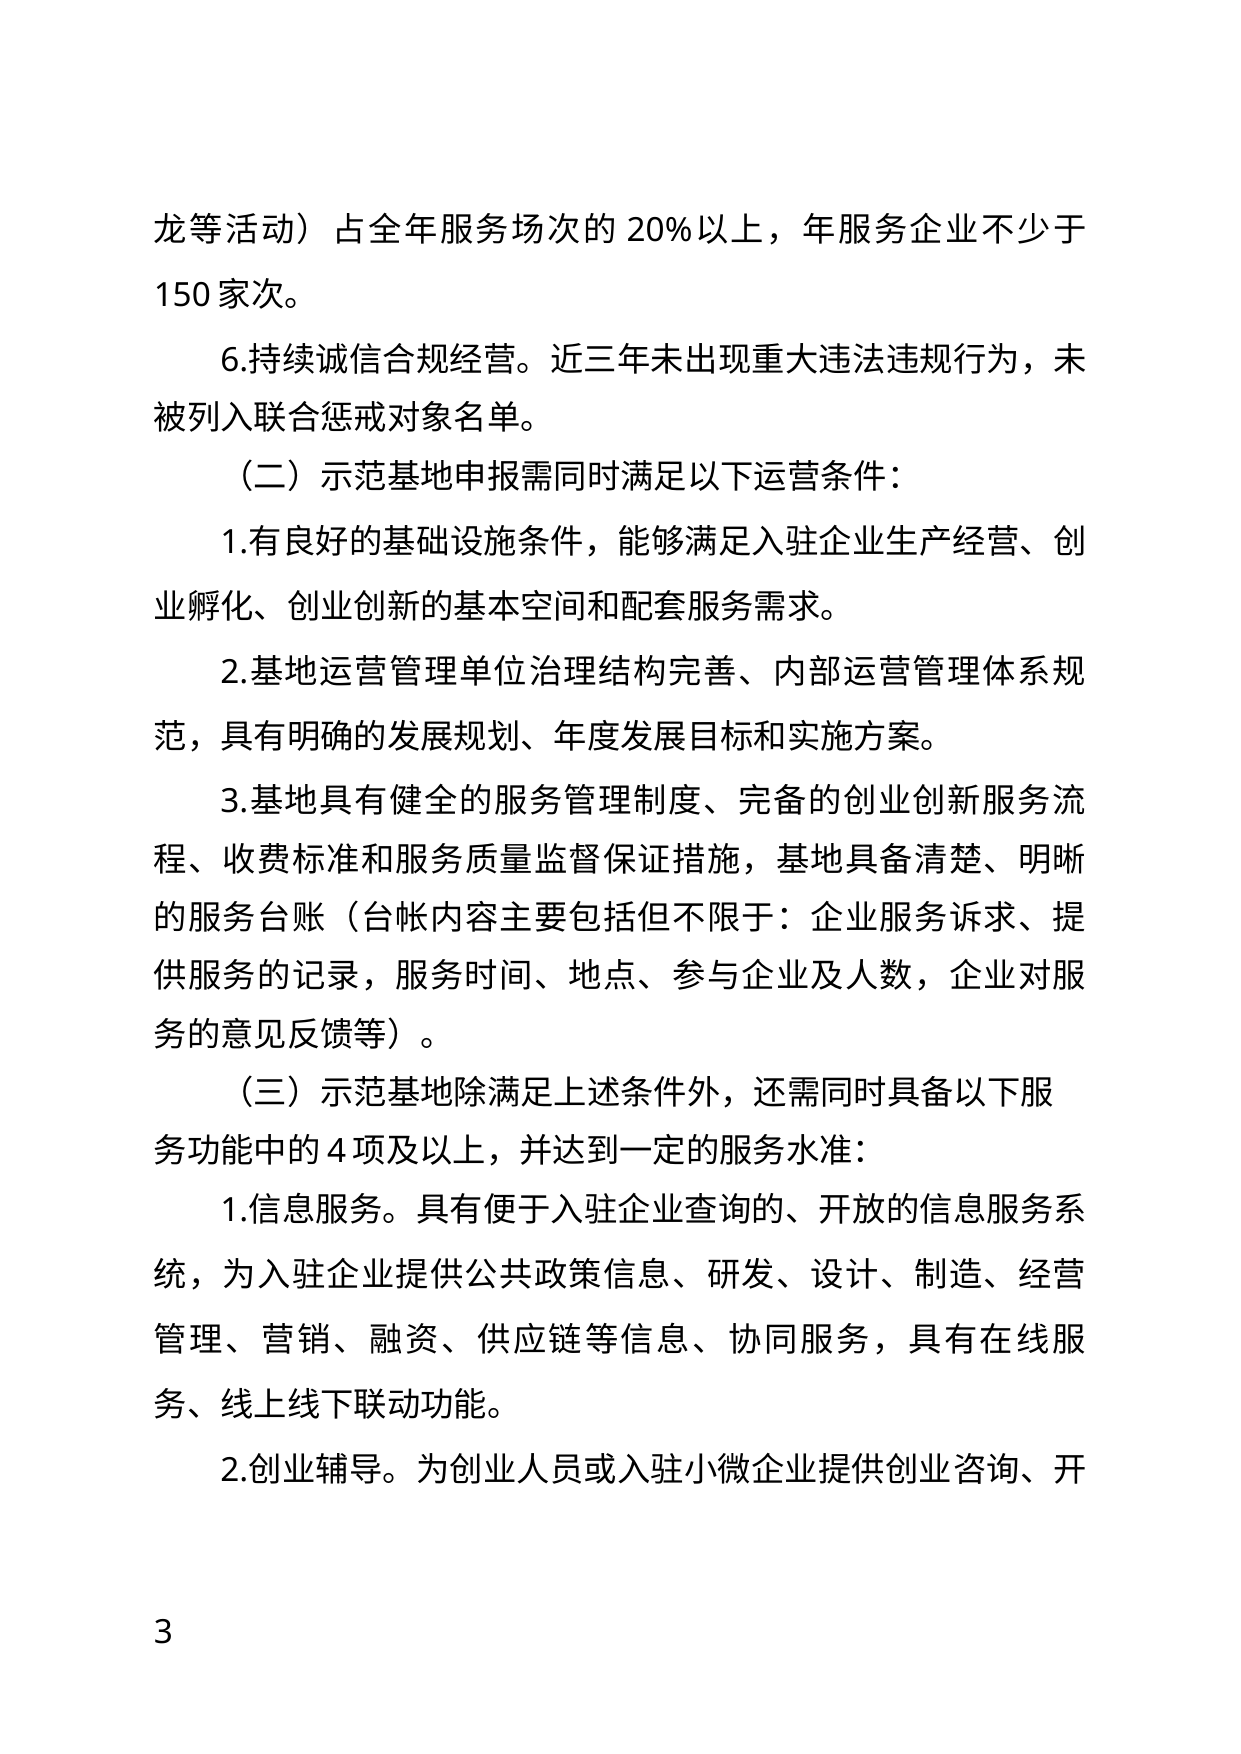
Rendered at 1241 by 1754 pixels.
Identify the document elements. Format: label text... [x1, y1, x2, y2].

text （二）示范基地申报需同时满足以下运营条件： [153, 441, 1087, 506]
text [153, 1434, 1087, 1499]
text 1.有良好的基础设施条件，能够满足入驻企业生产经营、创业孵化、创业创新的基本空间和配套服务需求。 [153, 506, 1087, 636]
text 1.信息服务。具有便于入驻企业查询的、开放的信息服务系统，为入驻企业提供公共政策信息、研发、设计、制造、经营管理、营销、融资、供应链等信息、协同服务，具有在线服务、线上线下联动功能。 [153, 1174, 1087, 1434]
text 3.基地具有健全的服务管理制度、完备的创业创新服务流程、收费标准和服务质量监督保证措施，基地具备清楚、明晰的服务台账（台帐内容主要包括但不限于：企业服务诉求、提供服务的记录，服务时间、地点、参与企业及人数，企业对服务的意见反馈等）。 [153, 766, 1087, 1058]
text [153, 194, 1087, 324]
text （三）示范基地除满足上述条件外，还需同时具备以下服务功能中的4项及以上，并达到一定的服务水准： [153, 1058, 1087, 1174]
text 6.持续诚信合规经营。近三年未出现重大违法违规行为，未被列入联合惩戒对象名单。 [153, 324, 1087, 441]
text 2.基地运营管理单位治理结构完善、内部运营管理体系规范，具有明确的发展规划、年度发展目标和实施方案。 [153, 636, 1087, 766]
